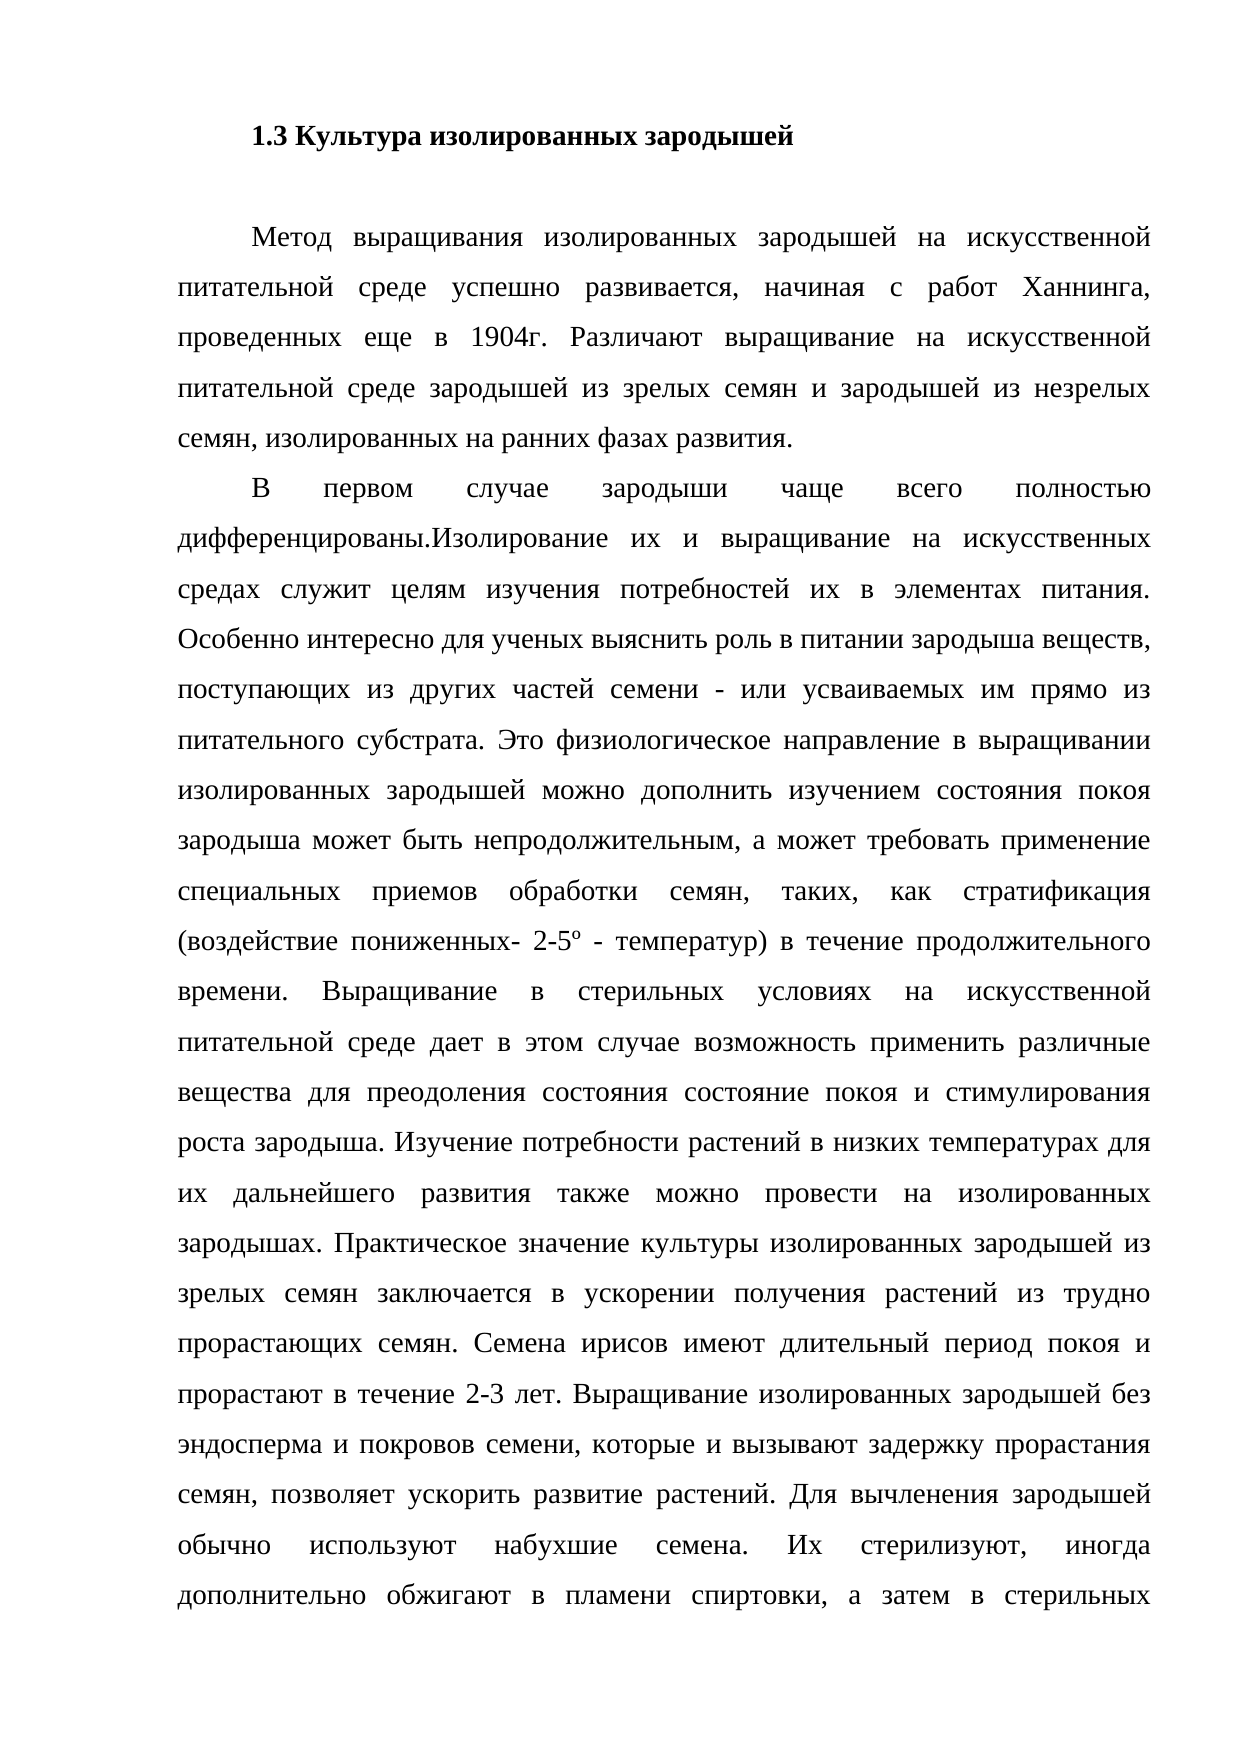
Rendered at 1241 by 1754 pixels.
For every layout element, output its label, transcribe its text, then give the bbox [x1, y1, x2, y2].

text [177, 470, 1152, 1611]
text 1.3 Культура изолированных зародышей [177, 118, 1152, 152]
text Метод выращивания изолированных зародышей на искусственной питательной среде успешно развивается, начиная с работ Ханнинга, проведенных еще в 1904г. Различают выращивание на искусственной питательной среде зародышей из зрелых семян и зародышей из незрелых семян, изолированных на ранних фазах развития. [177, 219, 1152, 453]
